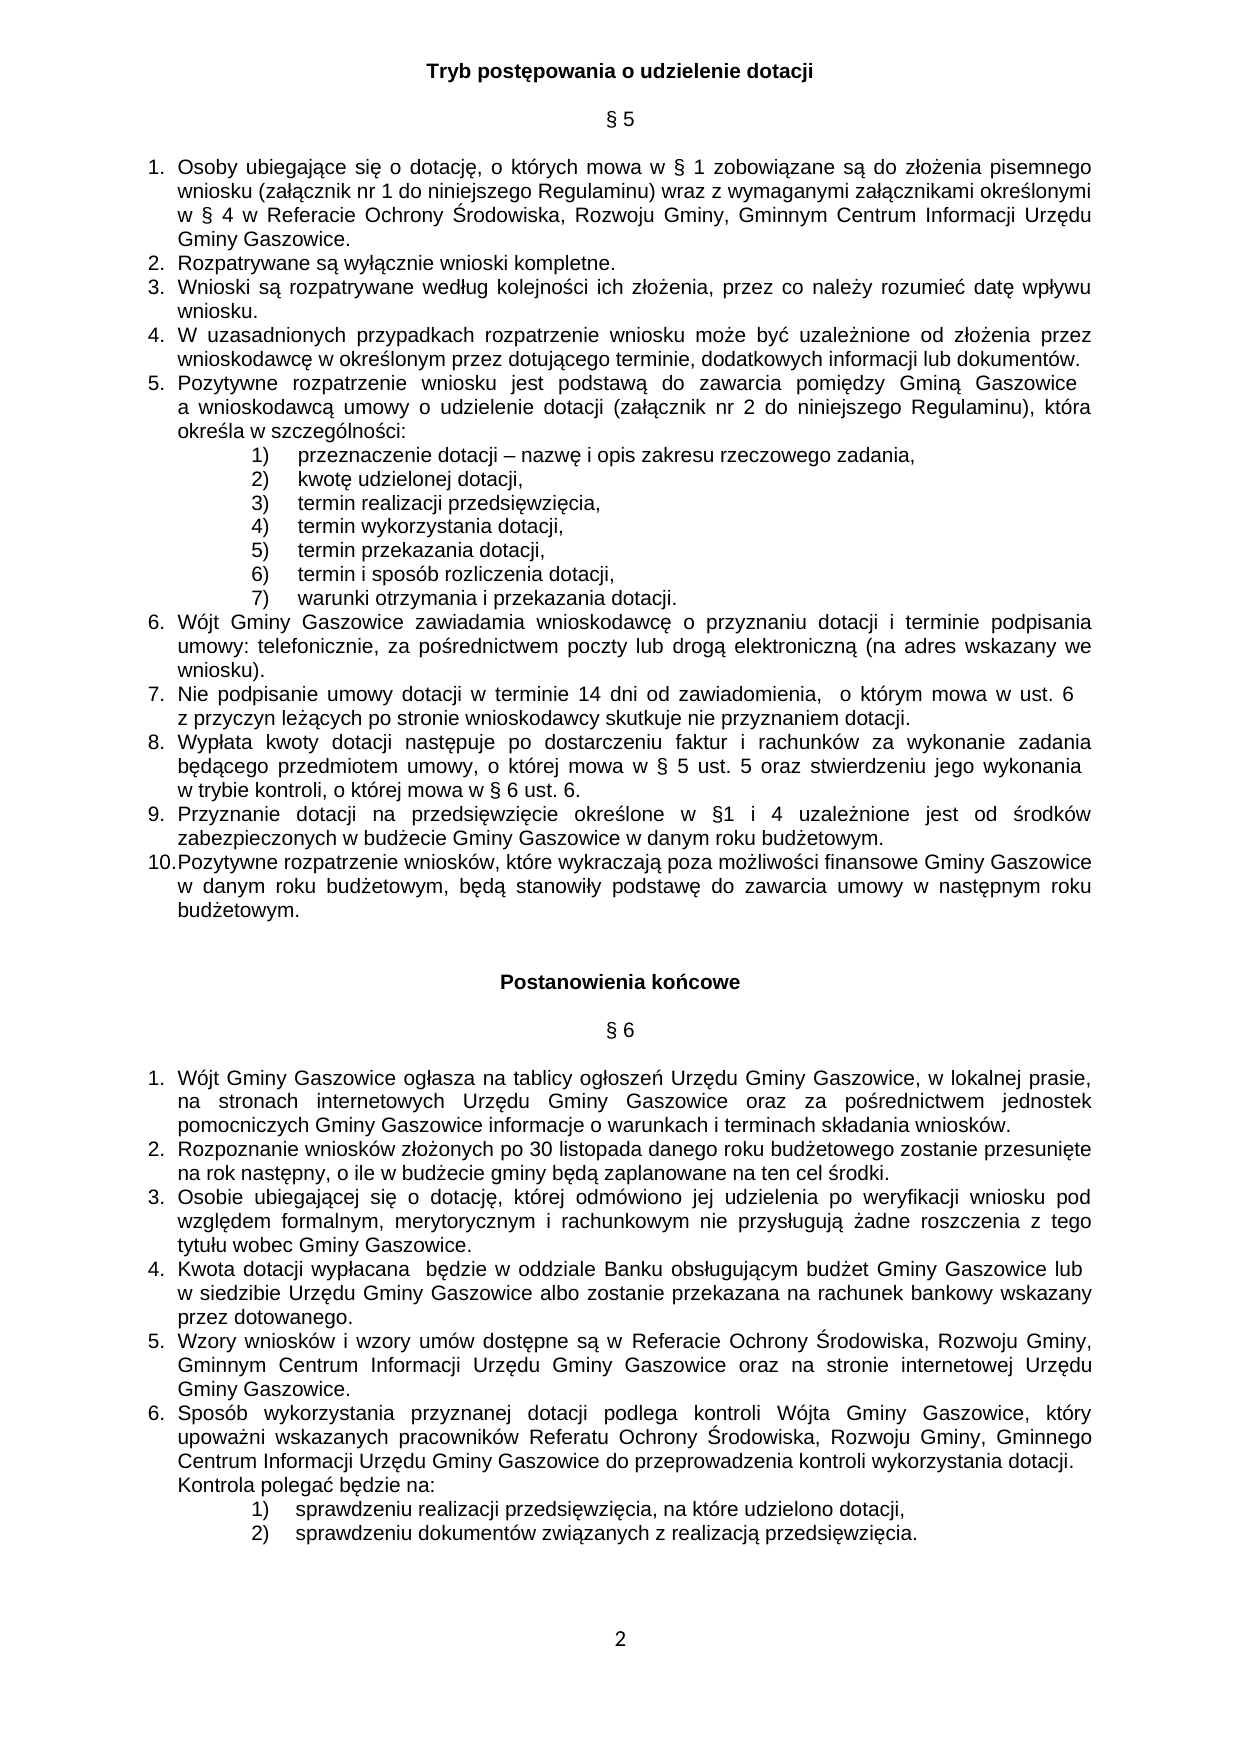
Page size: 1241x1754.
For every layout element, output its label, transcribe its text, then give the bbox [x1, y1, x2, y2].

text Postanowienia końcowe [148, 969, 1093, 993]
list przeznaczenie dotacji – nazwę i opis zakresu rzeczowego zadania, [251, 442, 1093, 466]
text § 6 [148, 1017, 1093, 1041]
list Wójt Gminy Gaszowice zawiadamia wnioskodawcę o przyznaniu dotacji i terminie podpisania umowy: telefonicznie, za pośrednictwem poczty lub drogą elektroniczną (na adres wskazany we wniosku). [148, 610, 1093, 682]
list Rozpatrywane są wyłącznie wnioski kompletne. [148, 251, 1093, 275]
list termin realizacji przedsięwzięcia, [251, 490, 1093, 514]
list termin i sposób rozliczenia dotacji, [251, 562, 1093, 586]
list Wypłata kwoty dotacji następuje po dostarczeniu faktur i rachunków za wykonanie zadania będącego przedmiotem umowy, o której mowa w § 5 ust. 5 oraz stwierdzeniu jego wykonania w trybie kontroli, o której mowa w § 6 ust. 6. [148, 730, 1093, 802]
list Pozytywne rozpatrzenie wniosku jest podstawą do zawarcia pomiędzy Gminą Gaszowice a wnioskodawcą umowy o udzielenie dotacji (załącznik nr 2 do niniejszego Regulaminu), która określa w szczególności: [148, 371, 1093, 442]
list Osobie ubiegającej się o dotację, której odmówiono jej udzielenia po weryfikacji wniosku pod względem formalnym, merytorycznym i rachunkowym nie przysługują żadne roszczenia z tego tytułu wobec Gminy Gaszowice. [148, 1185, 1093, 1257]
list Wójt Gminy Gaszowice ogłasza na tablicy ogłoszeń Urzędu Gminy Gaszowice, w lokalnej prasie, na stronach internetowych Urzędu Gminy Gaszowice oraz za pośrednictwem jednostek pomocniczych Gminy Gaszowice informacje o warunkach i terminach składania wniosków. [148, 1065, 1093, 1137]
list termin przekazania dotacji, [251, 538, 1093, 562]
list warunki otrzymania i przekazania dotacji. [251, 586, 1093, 610]
list termin wykorzystania dotacji, [251, 514, 1093, 538]
list Wzory wniosków i wzory umów dostępne są w Referacie Ochrony Środowiska, Rozwoju Gminy, Gminnym Centrum Informacji Urzędu Gminy Gaszowice oraz na stronie internetowej Urzędu Gminy Gaszowice. [148, 1329, 1093, 1401]
text Tryb postępowania o udzielenie dotacji [148, 59, 1093, 83]
list Osoby ubiegające się o dotację, o których mowa w § 1 zobowiązane są do złożenia pisemnego wniosku (załącznik nr 1 do niniejszego Regulaminu) wraz z wymaganymi załącznikami określonymi w § 4 w Referacie Ochrony Środowiska, Rozwoju Gminy, Gminnym Centrum Informacji Urzędu Gminy Gaszowice. [148, 155, 1093, 251]
list Nie podpisanie umowy dotacji w terminie 14 dni od zawiadomienia, o którym mowa w ust. 6 z przyczyn leżących po stronie wnioskodawcy skutkuje nie przyznaniem dotacji. [148, 682, 1093, 730]
list W uzasadnionych przypadkach rozpatrzenie wniosku może być uzależnione od złożenia przez wnioskodawcę w określonym przez dotującego terminie, dodatkowych informacji lub dokumentów. [148, 323, 1093, 371]
list Kontrola polegać będzie na: [177, 1473, 1093, 1497]
list Wnioski są rozpatrywane według kolejności ich złożenia, przez co należy rozumieć datę wpływu wniosku. [148, 275, 1093, 323]
list Pozytywne rozpatrzenie wniosków, które wykraczają poza możliwości finansowe Gminy Gaszowice w danym roku budżetowym, będą stanowiły podstawę do zawarcia umowy w następnym roku budżetowym. [148, 850, 1093, 922]
list Kwota dotacji wypłacana będzie w oddziale Banku obsługującym budżet Gminy Gaszowice lub w siedzibie Urzędu Gminy Gaszowice albo zostanie przekazana na rachunek bankowy wskazany przez dotowanego. [148, 1257, 1093, 1329]
list Przyznanie dotacji na przedsięwzięcie określone w §1 i 4 uzależnione jest od środków zabezpieczonych w budżecie Gminy Gaszowice w danym roku budżetowym. [148, 802, 1093, 850]
list sprawdzeniu dokumentów związanych z realizacją przedsięwzięcia. [251, 1521, 1093, 1544]
list Sposób wykorzystania przyznanej dotacji podlega kontroli Wójta Gminy Gaszowice, który upoważni wskazanych pracowników Referatu Ochrony Środowiska, Rozwoju Gminy, Gminnego Centrum Informacji Urzędu Gminy Gaszowice do przeprowadzenia kontroli wykorzystania dotacji. [148, 1401, 1093, 1473]
list kwotę udzielonej dotacji, [251, 466, 1093, 490]
list sprawdzeniu realizacji przedsięwzięcia, na które udzielono dotacji, [251, 1497, 1093, 1521]
list Rozpoznanie wniosków złożonych po 30 listopada danego roku budżetowego zostanie przesunięte na rok następny, o ile w budżecie gminy będą zaplanowane na ten cel środki. [148, 1137, 1093, 1185]
text § 5 [148, 107, 1093, 131]
